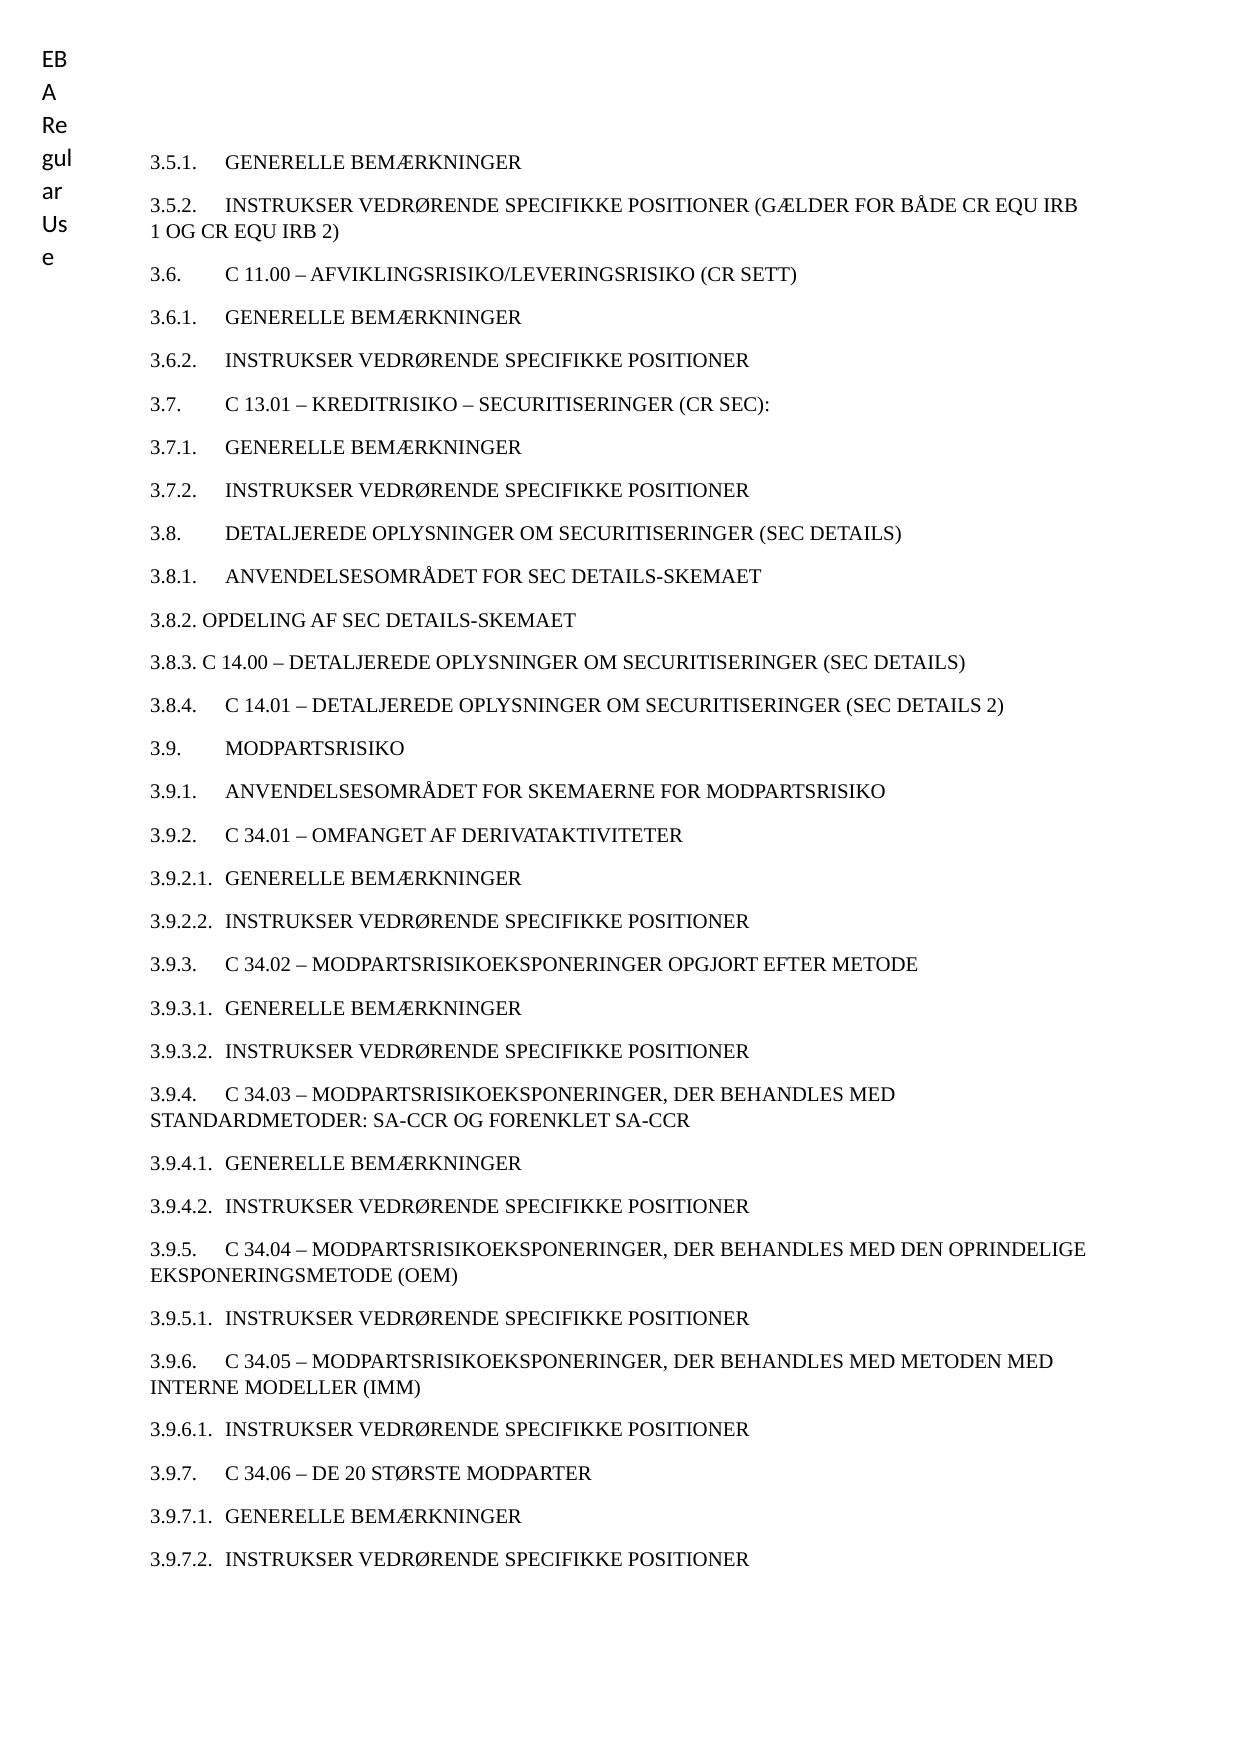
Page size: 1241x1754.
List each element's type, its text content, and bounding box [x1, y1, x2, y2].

text 3.5.1. GENERELLE BEMÆRKNINGER [150, 150, 1090, 174]
text 3.8.1. ANVENDELSESOMRÅDET FOR SEC DETAILS-SKEMAET [150, 564, 1090, 588]
text 3.9.3.2. INSTRUKSER VEDRØRENDE SPECIFIKKE POSITIONER [150, 1039, 1090, 1063]
text 3.5.2. INSTRUKSER VEDRØRENDE SPECIFIKKE POSITIONER (GÆLDER FOR BÅDE CR EQU IRB 1 OG CR EQU IRB 2) [150, 193, 1090, 243]
text 3.8.2. OPDELING AF SEC DETAILS-SKEMAET [150, 608, 1090, 632]
text 3.9.2.1. GENERELLE BEMÆRKNINGER [150, 866, 1090, 890]
text 3.7.2. INSTRUKSER VEDRØRENDE SPECIFIKKE POSITIONER [150, 478, 1090, 502]
text 3.8.3. C 14.00 – DETALJEREDE OPLYSNINGER OM SECURITISERINGER (SEC DETAILS) [150, 650, 1090, 674]
text 3.9.6. C 34.05 – MODPARTSRISIKOEKSPONERINGER, DER BEHANDLES MED METODEN MED INTERNE MODELLER (IMM) [150, 1349, 1090, 1399]
text 3.6.1. GENERELLE BEMÆRKNINGER [150, 305, 1090, 329]
text 3.8.4. C 14.01 – DETALJEREDE OPLYSNINGER OM SECURITISERINGER (SEC DETAILS 2) [150, 693, 1090, 717]
text 3.9.5. C 34.04 – MODPARTSRISIKOEKSPONERINGER, DER BEHANDLES MED DEN OPRINDELIGE EKSPONERINGSMETODE (OEM) [150, 1237, 1090, 1287]
text 3.7.1. GENERELLE BEMÆRKNINGER [150, 435, 1090, 459]
text 3.9.7. C 34.06 – DE 20 STØRSTE MODPARTER [150, 1460, 1090, 1484]
text 3.9.2.2. INSTRUKSER VEDRØRENDE SPECIFIKKE POSITIONER [150, 909, 1090, 933]
text 3.9.5.1. INSTRUKSER VEDRØRENDE SPECIFIKKE POSITIONER [150, 1305, 1090, 1329]
text 3.9.7.1. GENERELLE BEMÆRKNINGER [150, 1504, 1090, 1528]
text 3.7. C 13.01 – KREDITRISIKO – SECURITISERINGER (CR SEC): [150, 391, 1090, 416]
text 3.8. DETALJEREDE OPLYSNINGER OM SECURITISERINGER (SEC DETAILS) [150, 521, 1090, 545]
text 3.9.4. C 34.03 – MODPARTSRISIKOEKSPONERINGER, DER BEHANDLES MED STANDARDMETODER: SA-CCR OG FORENKLET SA-CCR [150, 1082, 1090, 1132]
text 3.6. C 11.00 – AFVIKLINGSRISIKO/LEVERINGSRISIKO (CR SETT) [150, 262, 1090, 286]
text 3.9.3. C 34.02 – MODPARTSRISIKOEKSPONERINGER OPGJORT EFTER METODE [150, 952, 1090, 976]
text 3.9.1. ANVENDELSESOMRÅDET FOR SKEMAERNE FOR MODPARTSRISIKO [150, 779, 1090, 803]
text 3.9. MODPARTSRISIKO [150, 736, 1090, 760]
text 3.9.4.1. GENERELLE BEMÆRKNINGER [150, 1150, 1090, 1174]
text 3.9.3.1. GENERELLE BEMÆRKNINGER [150, 995, 1090, 1019]
text 3.9.2. C 34.01 – OMFANGET AF DERIVATAKTIVITETER [150, 822, 1090, 847]
text 3.9.7.2. INSTRUKSER VEDRØRENDE SPECIFIKKE POSITIONER [150, 1547, 1090, 1571]
text 3.6.2. INSTRUKSER VEDRØRENDE SPECIFIKKE POSITIONER [150, 348, 1090, 372]
text 3.9.4.2. INSTRUKSER VEDRØRENDE SPECIFIKKE POSITIONER [150, 1194, 1090, 1218]
text 3.9.6.1. INSTRUKSER VEDRØRENDE SPECIFIKKE POSITIONER [150, 1417, 1090, 1441]
